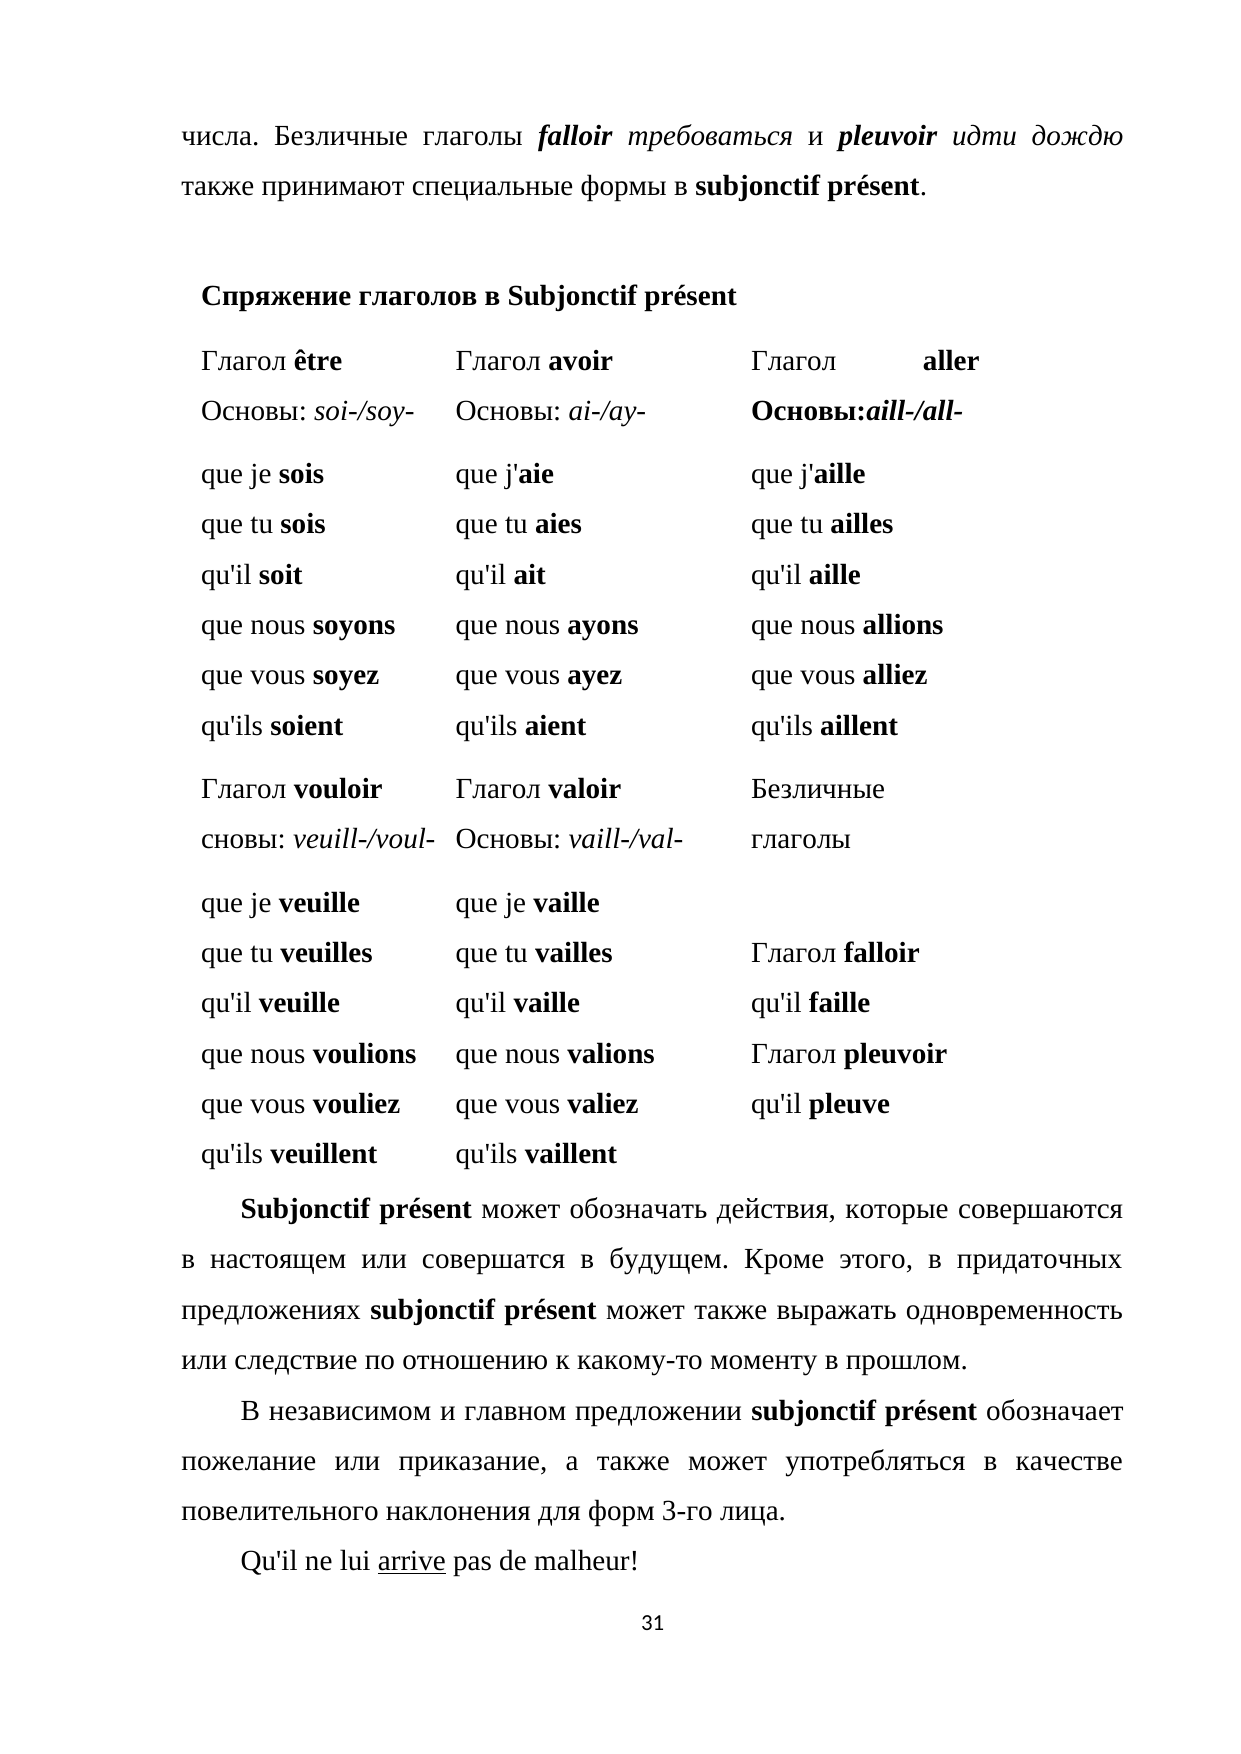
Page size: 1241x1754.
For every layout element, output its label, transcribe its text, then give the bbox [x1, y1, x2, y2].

text Subjonctif présent может обозначать действия, которые совершаются в настоящем или совершатся в будущем. Кроме этого, в придаточных предложениях subjonctif présent может также выражать одновременность или следствие по отношению к какому-то моменту в прошлом. [181, 1191, 1123, 1376]
table_cell Глагол valoir Основы: vaill-/val- [447, 763, 742, 876]
table_header Спряжение глаголов в Subjonctif présent [193, 269, 987, 334]
table_cell que je veuille que tu veuilles qu'il veuille que nous voulions que vous vouliez qu'ils veuillent [193, 876, 447, 1191]
table_cell Глагол être Основы: soi-/soy- [193, 334, 447, 448]
text Qu'il ne lui arrive pas de malheur! [181, 1543, 1123, 1577]
table_cell Глагол vouloir сновы: veuill-/voul- [193, 763, 447, 876]
table_cell Глагол avoir Основы: ai-/ay- [447, 334, 742, 448]
table_cell Глагол aller Основы:aill-/all- [743, 334, 987, 448]
table_cell que je sois que tu sois qu'il soit que nous soyons que vous soyez qu'ils soient [193, 448, 447, 763]
table_cell que je vaille que tu vailles qu'il vaille que nous valions que vous valiez qu'ils vaillent [447, 876, 742, 1191]
table_cell que j'aille que tu ailles qu'il aille que nous allions que vous alliez qu'ils aillent [743, 448, 987, 763]
table_cell que j'aie que tu aies qu'il ait que nous ayons que vous ayez qu'ils aient [447, 448, 742, 763]
table_cell Глагол falloir qu'il faille Глагол pleuvoir qu'il pleuve [743, 876, 987, 1191]
text В независимом и главном предложении subjonctif présent обозначает пожелание или приказание, а также может употребляться в качестве повелительного наклонения для форм 3-го лица. [181, 1393, 1123, 1527]
table_cell Безличные глаголы [743, 763, 987, 876]
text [181, 118, 1123, 202]
